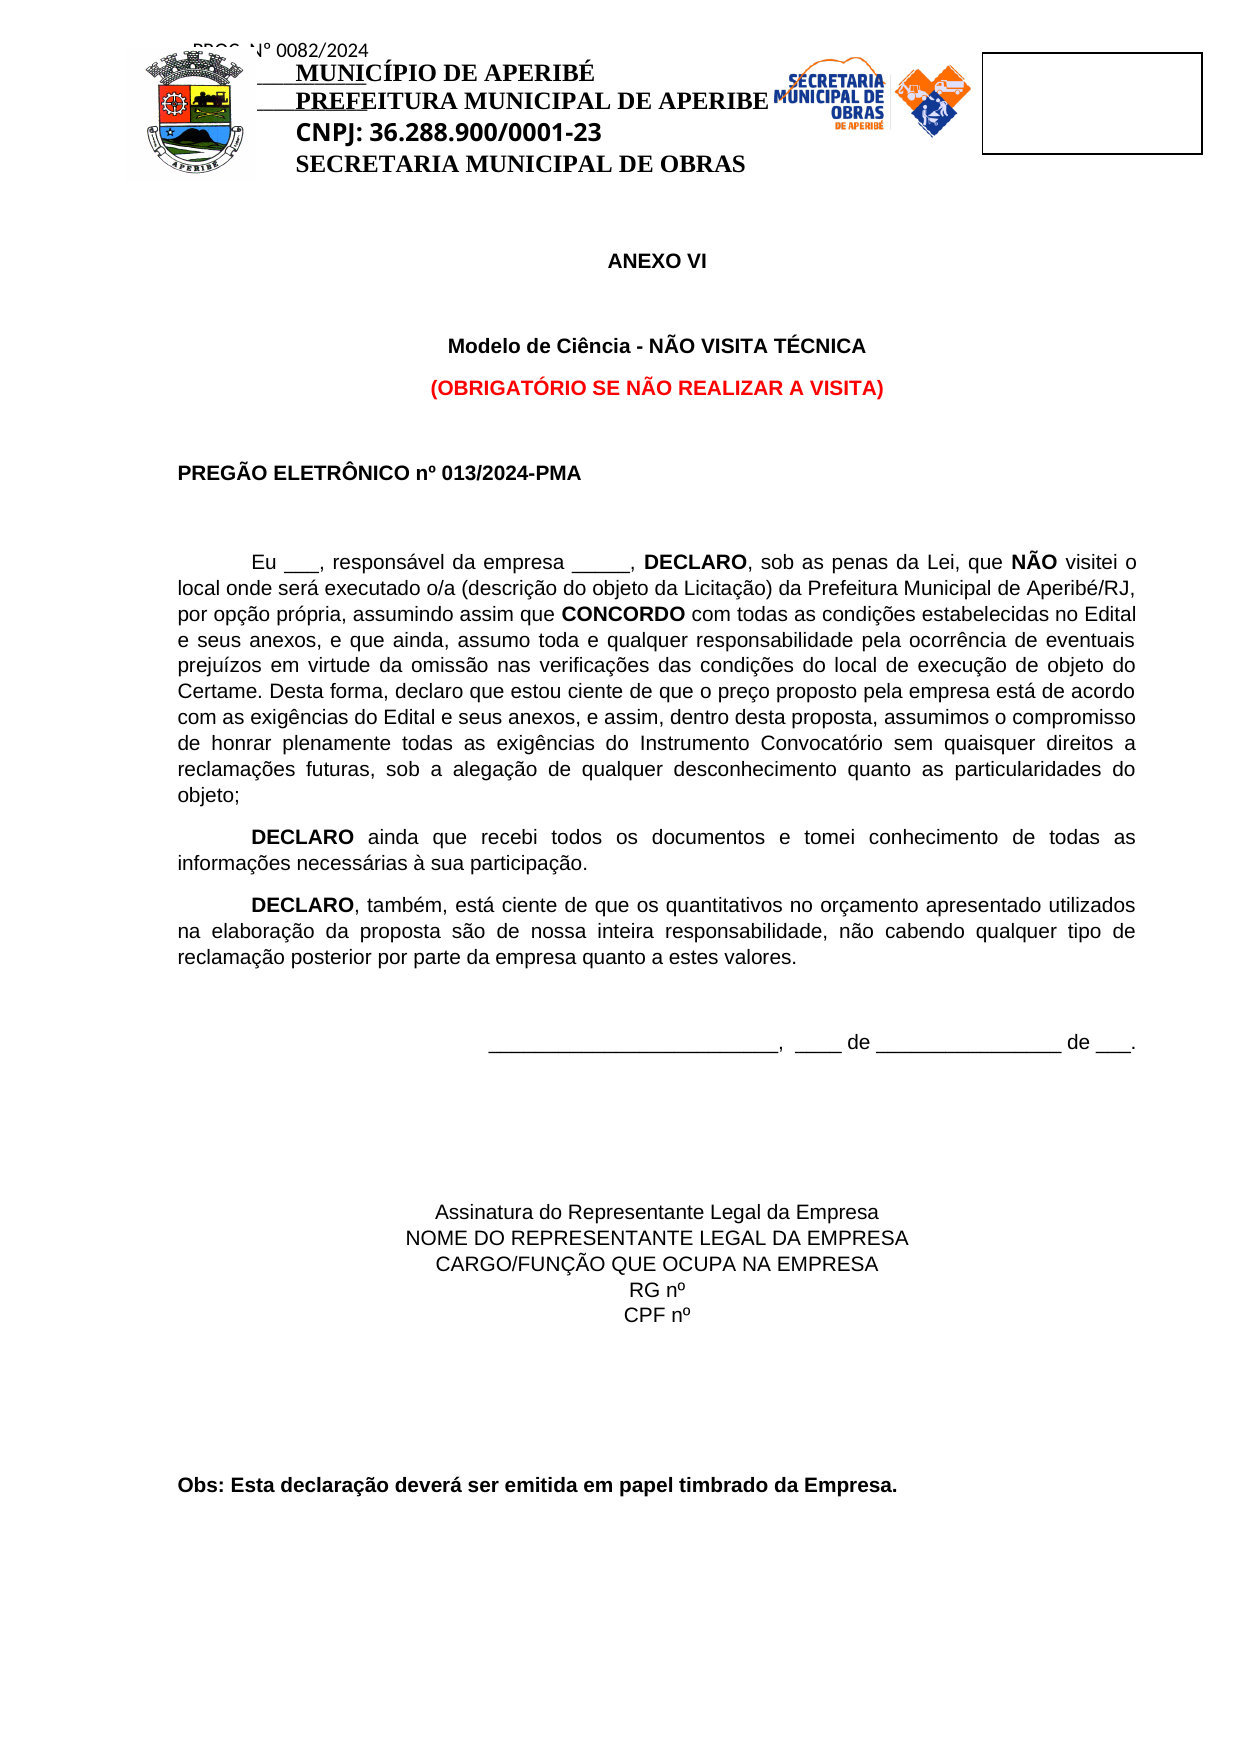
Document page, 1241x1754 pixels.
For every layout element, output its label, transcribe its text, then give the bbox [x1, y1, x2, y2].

text DECLARO, também, está ciente de que os quantitativos no orçamento apresentado utilizados na elaboração da proposta são de nossa inteira responsabilidade, não cabendo qualquer tipo de reclamação posterior por parte da empresa quanto a estes valores. [177, 893, 1137, 969]
text Assinatura do Representante Legal da Empresa NOME DO REPRESENTANTE LEGAL DA EMPRESA CARGO/FUNÇÃO QUE OCUPA NA EMPRESA RG nº CPF nº [177, 1200, 1137, 1327]
text Obs: Esta declaração deverá ser emitida em papel timbrado da Empresa. [177, 1473, 1137, 1497]
text ANEXO VI [177, 248, 1137, 272]
text _________________________, ____ de ________________ de ___. [177, 1030, 1137, 1054]
text Modelo de Ciência - NÃO VISITA TÉCNICA [177, 333, 1137, 357]
text PREGÃO ELETRÔNICO nº 013/2024-PMA [177, 461, 1137, 485]
picture [721, 21, 1007, 183]
text (OBRIGATÓRIO SE NÃO REALIZAR A VISITA) [177, 376, 1137, 400]
picture [125, 47, 257, 181]
text Eu ___, responsável da empresa _____, DECLARO, sob as penas da Lei, que NÃO visitei o local onde será executado o/a (descrição do objeto da Licitação) da Prefeitura Municipal de Aperibé/RJ, por opção própria, assumindo assim que CONCORDO com todas as condições estabelecidas no Edital e seus anexos, e que ainda, assumo toda e qualquer responsabilidade pela ocorrência de eventuais prejuízos em virtude da omissão nas verificações das condições do local de execução de objeto do Certame. Desta forma, declaro que estou ciente de que o preço proposto pela empresa está de acordo com as exigências do Edital e seus anexos, e assim, dentro desta proposta, assumimos o compromisso de honrar plenamente todas as exigências do Instrumento Convocatório sem quaisquer direitos a reclamações futuras, sob a alegação de qualquer desconhecimento quanto as particularidades do objeto; [177, 550, 1137, 806]
text DECLARO ainda que recebi todos os documentos e tomei conhecimento de todas as informações necessárias à sua participação. [177, 825, 1137, 875]
